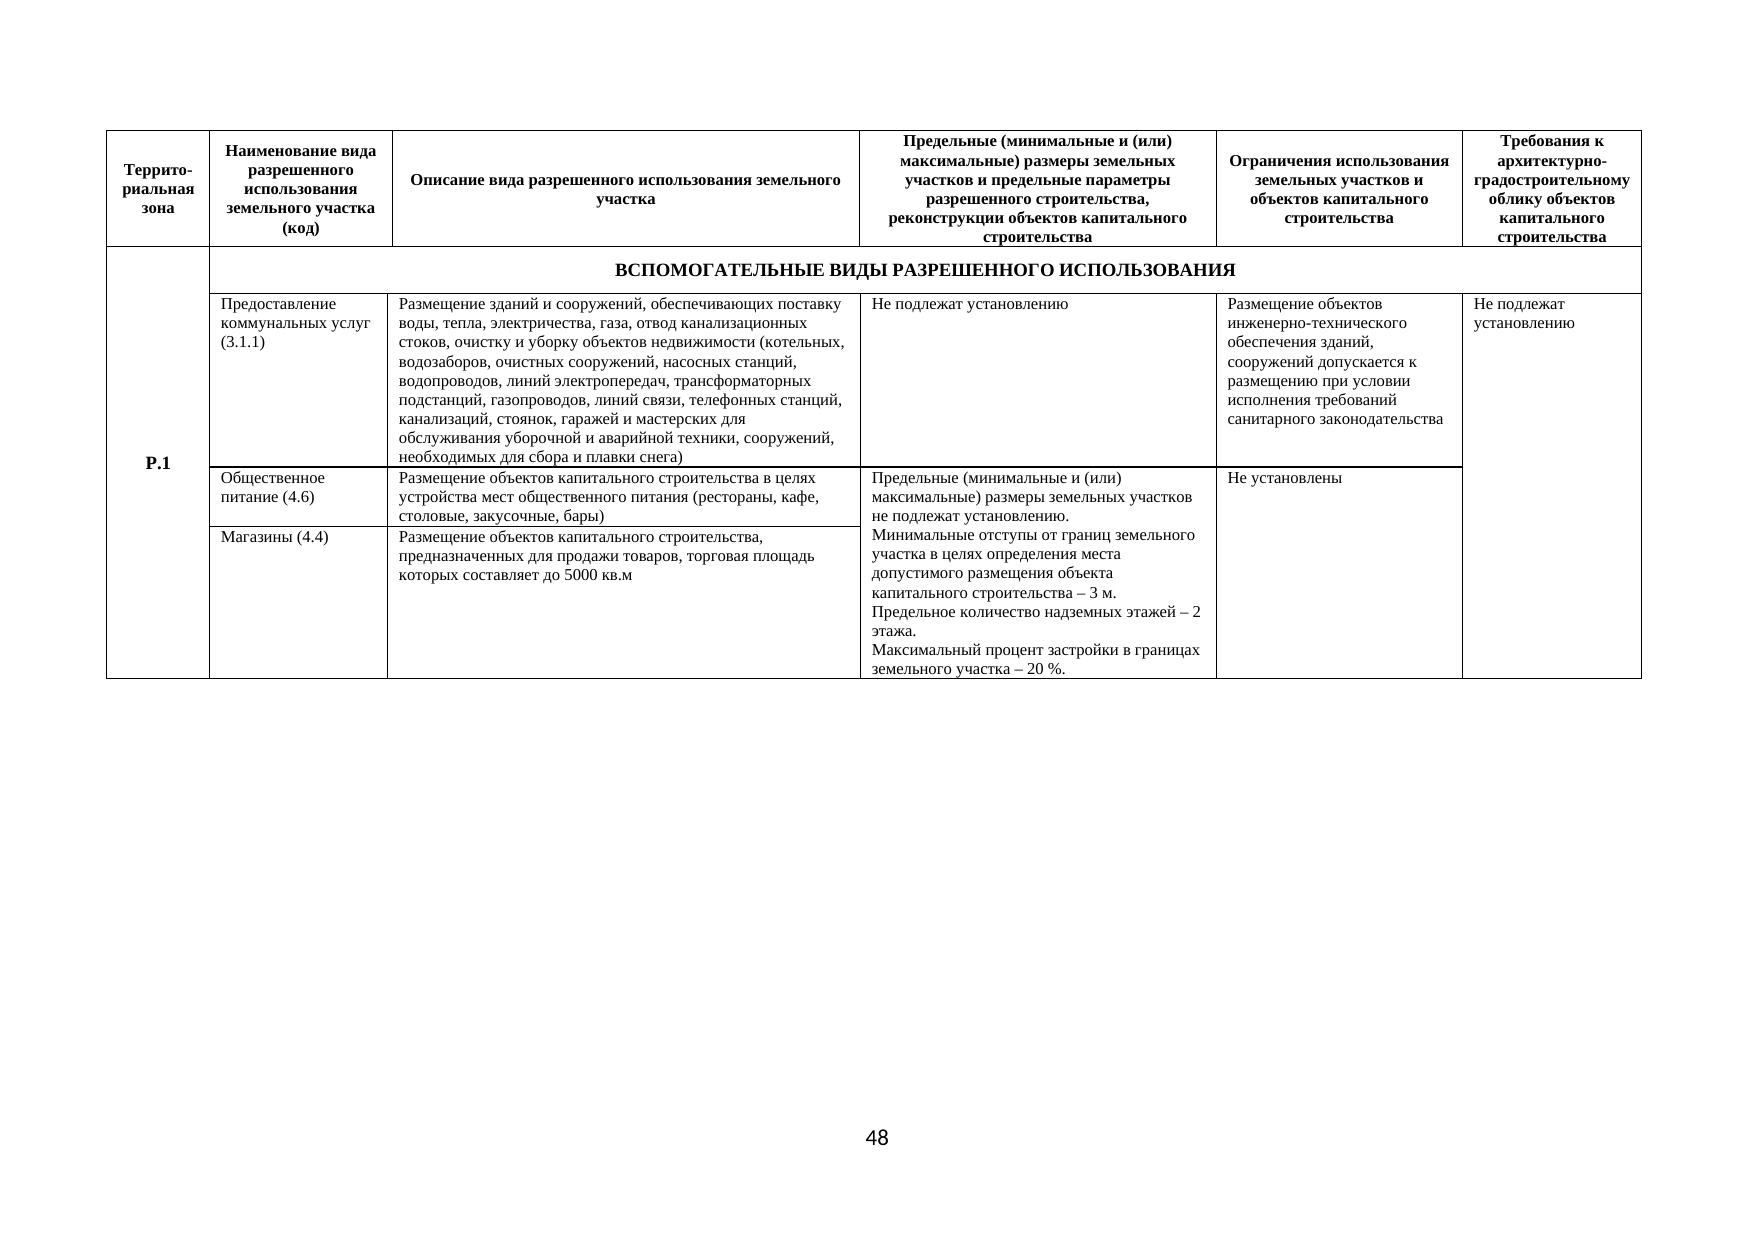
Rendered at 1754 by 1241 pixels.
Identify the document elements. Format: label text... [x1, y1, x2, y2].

table_header Предельные (минимальные и (или) максимальные) размеры земельных участков и предельные параметры разрешенного строительства, реконструкции объектов капитального строительства [860, 131, 1216, 246]
table_cell Не подлежат установлению [1463, 294, 1641, 678]
table_header Требования к архитектурно-градостроительному облику объектов капитального строительства [1463, 131, 1641, 246]
table_cell Размещение объектов капитального строительства, предназначенных для продажи товаров, торговая площадь которых составляет до 5000 кв.м [388, 527, 860, 678]
table_header Описание вида разрешенного использования земельного участка [393, 131, 859, 246]
table_cell Р.1 [107, 247, 209, 678]
table_header Террито-риальная зона [107, 131, 209, 246]
table_cell Не подлежат установлению [861, 294, 1216, 466]
table_cell Предоставление коммунальных услуг (3.1.1) [210, 294, 387, 466]
table_cell Не установлены [1217, 468, 1462, 678]
table_header Наименование вида разрешенного использования земельного участка (код) [210, 131, 392, 246]
table_cell Размещение объектов инженерно-технического обеспечения зданий, сооружений допускается к размещению при условии исполнения требований санитарного законодательства [1217, 294, 1462, 466]
table_cell Предельные (минимальные и (или) максимальные) размеры земельных участков не подлежат установлению. Минимальные отступы от границ земельного участка в целях определения места допустимого размещения объекта капитального строительства – 3 м. Предельное количество надземных этажей – 2 этажа. Максимальный процент застройки в границах земельного участка – 20 %. [861, 468, 1216, 678]
table_cell Магазины (4.4) [210, 527, 387, 678]
table_cell Общественное питание (4.6) [210, 468, 387, 526]
table_cell ВСПОМОГАТЕЛЬНЫЕ ВИДЫ РАЗРЕШЕННОГО ИСПОЛЬЗОВАНИЯ [210, 247, 1641, 293]
table_cell Размещение объектов капитального строительства в целях устройства мест общественного питания (рестораны, кафе, столовые, закусочные, бары) [388, 468, 860, 526]
table_cell Размещение зданий и сооружений, обеспечивающих поставку воды, тепла, электричества, газа, отвод канализационных стоков, очистку и уборку объектов недвижимости (котельных, водозаборов, очистных сооружений, насосных станций, водопроводов, линий электропередач, трансформаторных подстанций, газопроводов, линий связи, телефонных станций, канализаций, стоянок, гаражей и мастерских для обслуживания уборочной и аварийной техники, сооружений, необходимых для сбора и плавки снега) [388, 294, 860, 466]
table_header Ограничения использования земельных участков и объектов капитального строительства [1217, 131, 1462, 246]
